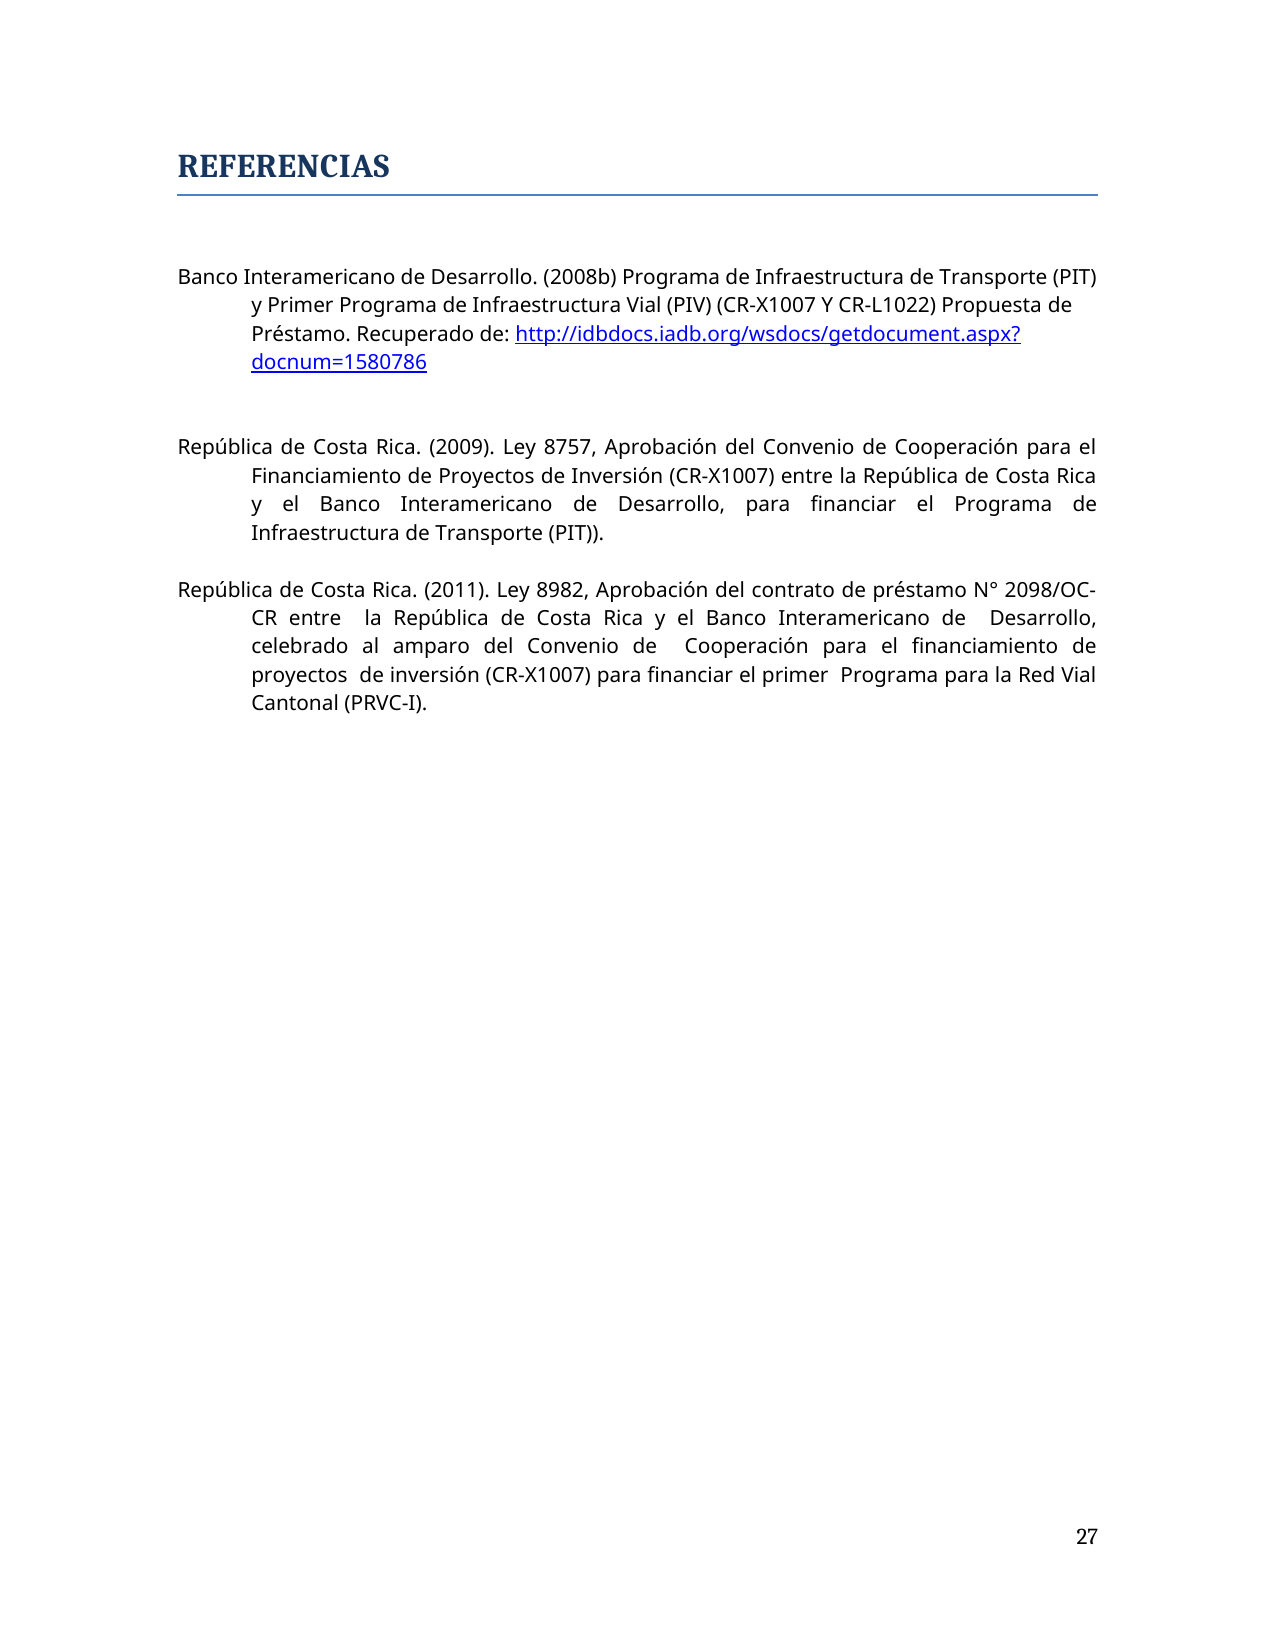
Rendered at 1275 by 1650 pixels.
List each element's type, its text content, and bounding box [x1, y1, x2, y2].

text República de Costa Rica. (2011). Ley 8982, Aprobación del contrato de préstamo N° 2098/OC-CR entre la República de Costa Rica y el Banco Interamericano de Desarrollo, celebrado al amparo del Convenio de Cooperación para el financiamiento de proyectos de inversión (CR-X1007) para financiar el primer Programa para la Red Vial Cantonal (PRVC-I). [177, 575, 1098, 717]
subtitle REFERENCIAS [177, 148, 1098, 194]
text Banco Interamericano de Desarrollo. (2008b) Programa de Infraestructura de Transporte (PIT) y Primer Programa de Infraestructura Vial (PIV) (CR-X1007 Y CR-L1022) Propuesta de Préstamo. Recuperado de: http://idbdocs.iadb.org/wsdocs/getdocument.aspx?docnum=1580786 [177, 262, 1098, 376]
text República de Costa Rica. (2009). Ley 8757, Aprobación del Convenio de Cooperación para el Financiamiento de Proyectos de Inversión (CR-X1007) entre la República de Costa Rica y el Banco Interamericano de Desarrollo, para financiar el Programa de Infraestructura de Transporte (PIT)). [177, 432, 1098, 546]
